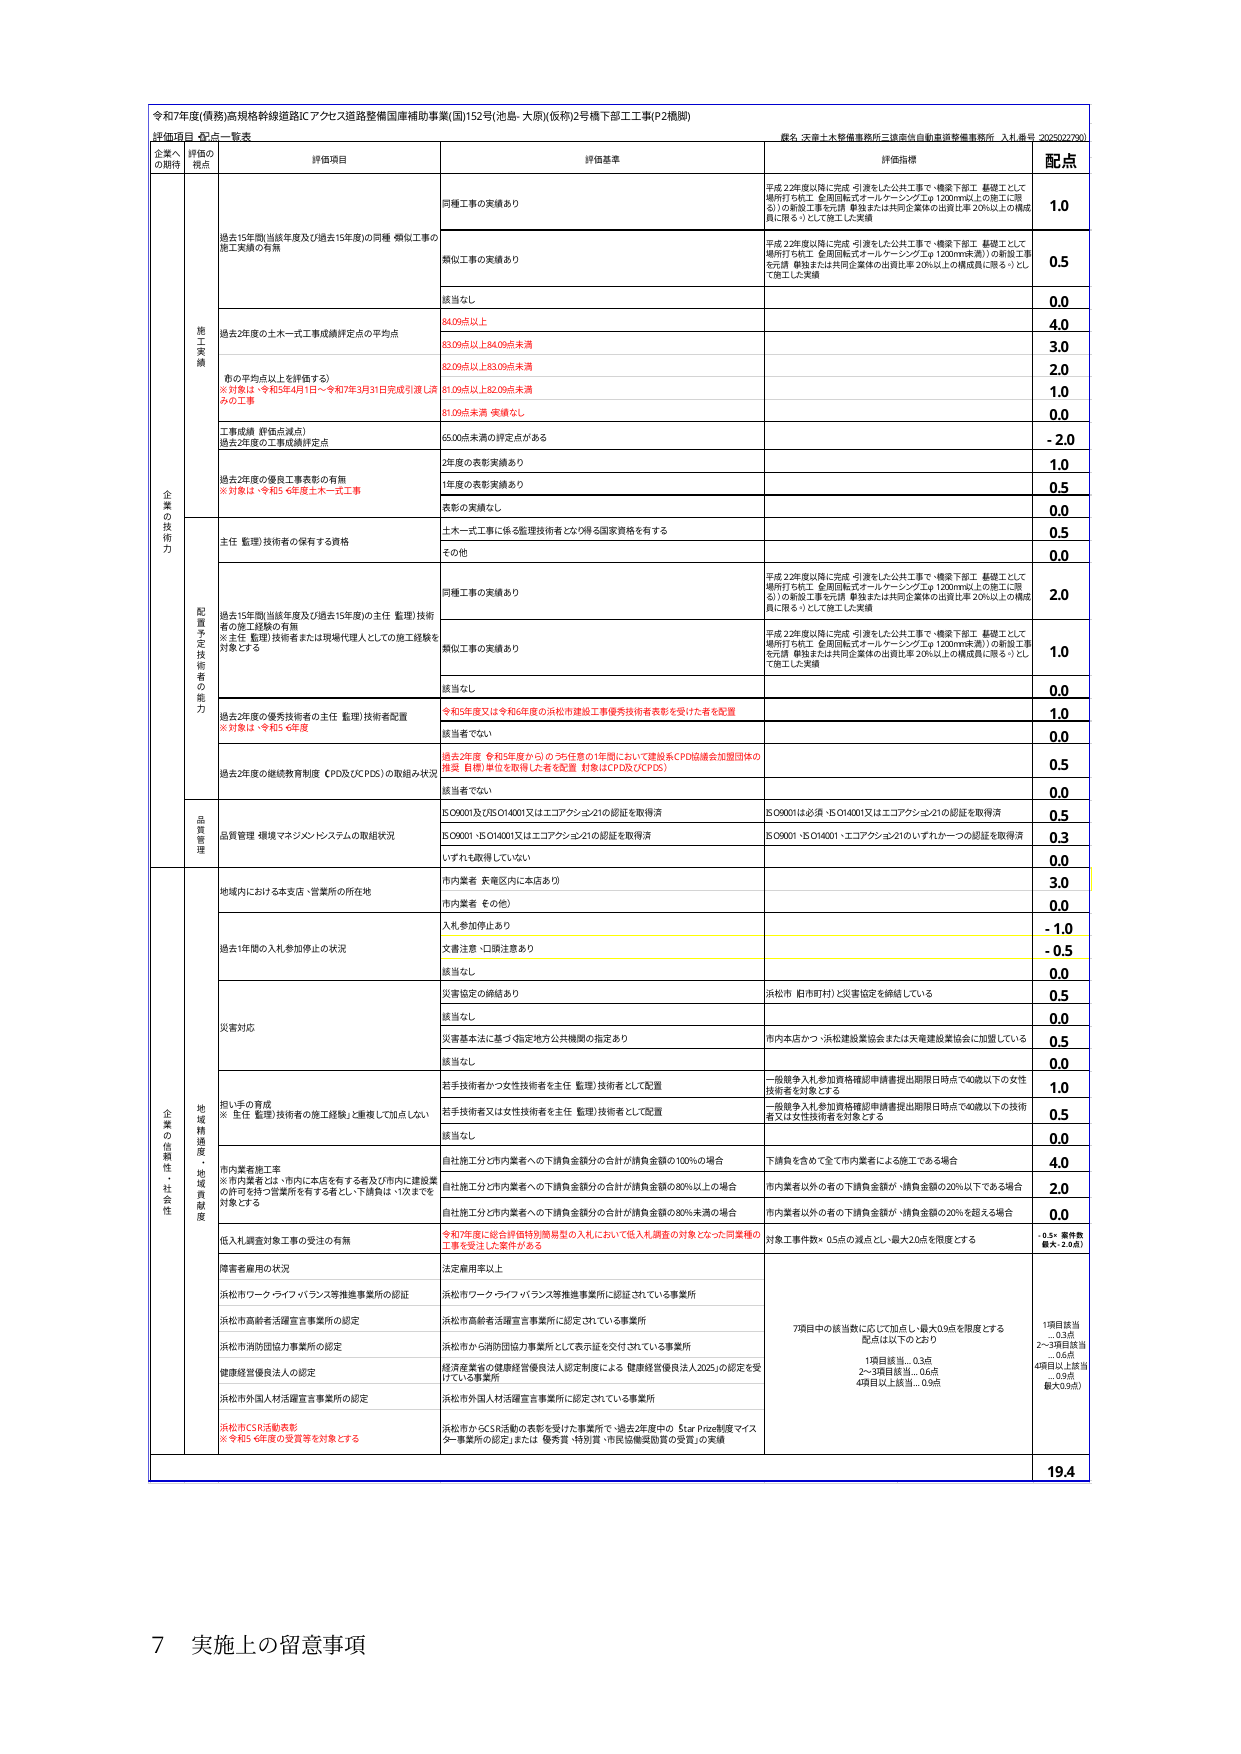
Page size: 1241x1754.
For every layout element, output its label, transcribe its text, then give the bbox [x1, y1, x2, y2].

text ７ 実施上の留意事項 [148, 1628, 1092, 1661]
